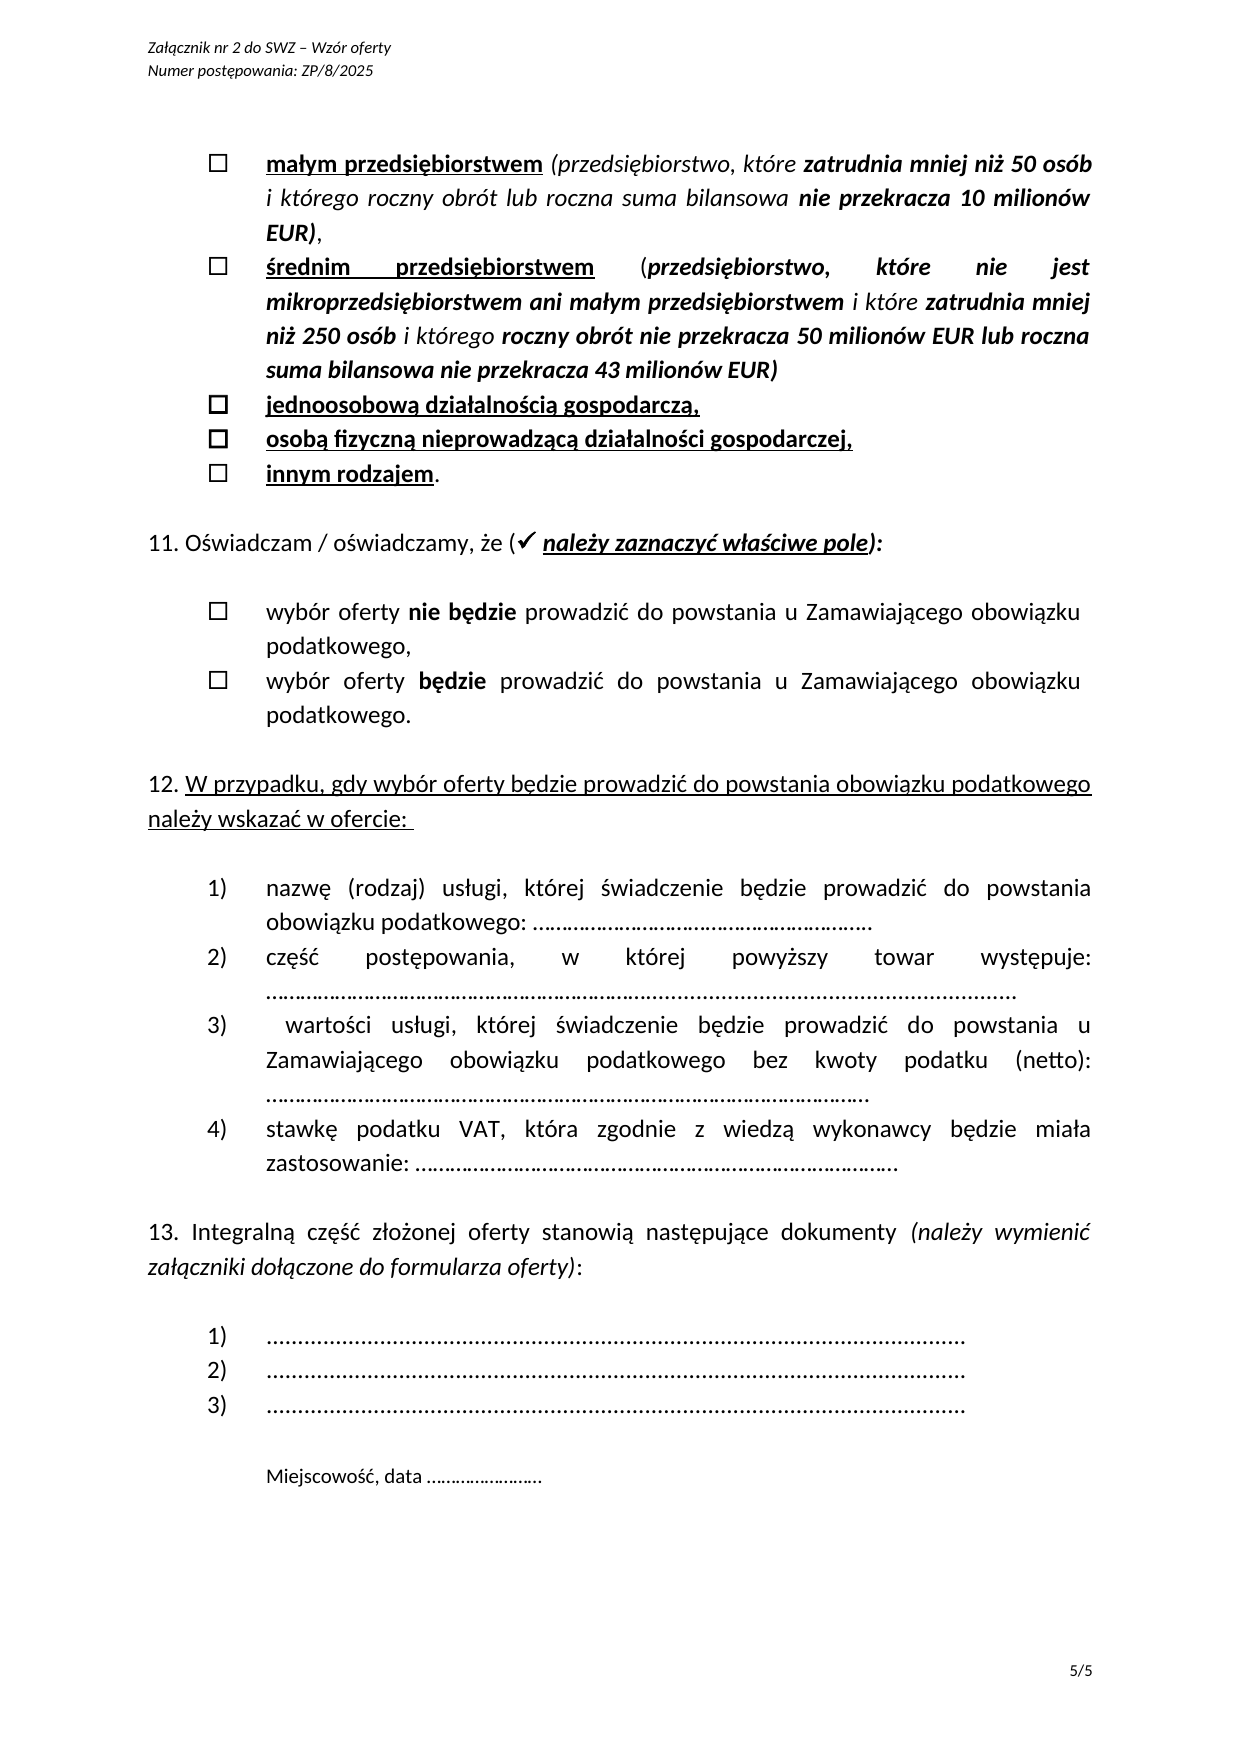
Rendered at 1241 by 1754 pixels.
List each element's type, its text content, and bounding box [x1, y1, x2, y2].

list wybór oferty będzie prowadzić do powstania u Zamawiającego obowiązku podatkowego. [207, 665, 1081, 730]
list stawkę podatku VAT, która zgodnie z wiedzą wykonawcy będzie miała zastosowanie: ………………………………………………………………………… [207, 1113, 1092, 1178]
list wybór oferty nie będzie prowadzić do powstania u Zamawiającego obowiązku podatkowego, [207, 596, 1081, 661]
list ............................................................................................................... [207, 1320, 1092, 1351]
text Miejscowość, data …………………… [266, 1464, 1092, 1489]
list osobą fizyczną nieprowadzącą działalności gospodarczej, [207, 423, 1092, 454]
text 13. Integralną część złożonej oferty stanowią następujące dokumenty (należy wymienić załączniki dołączone do formularza oferty): [148, 1217, 1092, 1282]
list ............................................................................................................... [207, 1389, 1092, 1419]
list innym rodzajem. [207, 458, 1092, 488]
list część postępowania, w której powyższy towar występuje: …………………………………………………………........................................................... [207, 941, 1092, 1006]
text 11. Oświadczam / oświadczamy, że ( należy zaznaczyć właściwe pole): [148, 527, 1092, 557]
list średnim przedsiębiorstwem (przedsiębiorstwo, które nie jest mikroprzedsiębiorstwem ani małym przedsiębiorstwem i które zatrudnia mniej niż 250 osób i którego roczny obrót nie przekracza 50 milionów EUR lub roczna suma bilansowa nie przekracza 43 milionów EUR) [207, 251, 1092, 385]
list jednoosobową działalnością gospodarczą, [207, 389, 1092, 419]
list małym przedsiębiorstwem (przedsiębiorstwo, które zatrudnia mniej niż 50 osób i którego roczny obrót lub roczna suma bilansowa nie przekracza 10 milionów EUR), [207, 148, 1092, 247]
list wartości usługi, której świadczenie będzie prowadzić do powstania u Zamawiającego obowiązku podatkowego bez kwoty podatku (netto): …………………………………………………………………………………………… [207, 1010, 1092, 1109]
list nazwę (rodzaj) usługi, której świadczenie będzie prowadzić do powstania obowiązku podatkowego: ………………………………………………….. [207, 872, 1092, 937]
text 12. W przypadku, gdy wybór oferty będzie prowadzić do powstania obowiązku podatkowego należy wskazać w ofercie: [148, 768, 1092, 833]
list ............................................................................................................... [207, 1354, 1092, 1385]
